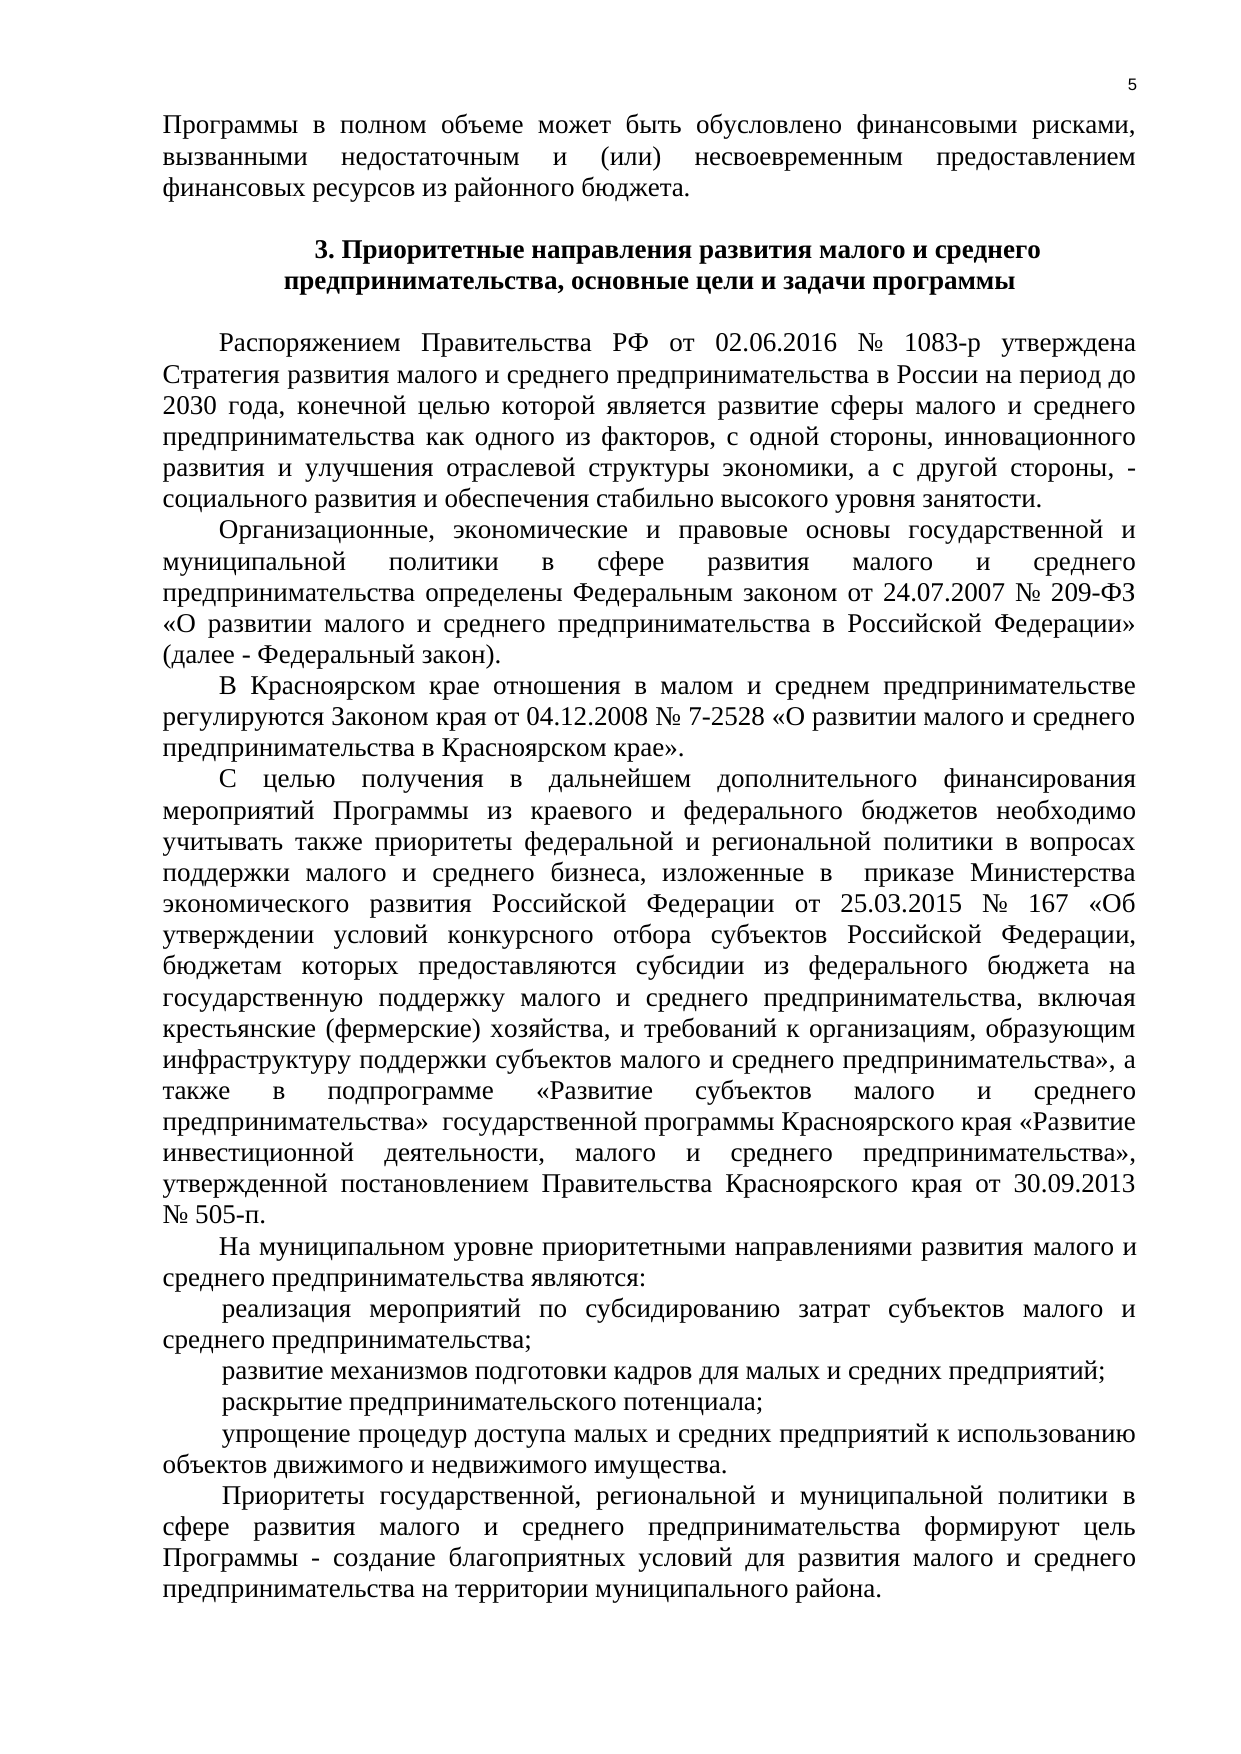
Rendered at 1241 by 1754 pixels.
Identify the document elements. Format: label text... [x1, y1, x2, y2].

text На муниципальном уровне приоритетными направлениями развития малого и среднего предпринимательства являются: [162, 1230, 1137, 1292]
text В Красноярском крае отношения в малом и среднем предпринимательстве регулируются Законом края от 04.12.2008 № 7-2528 «О развитии малого и среднего предпринимательства в Красноярском крае». [162, 669, 1137, 763]
text Распоряжением Правительства РФ от 02.06.2016 № 1083-р утверждена Стратегия развития малого и среднего предпринимательства в России на период до 2030 года, конечной целью которой является развитие сферы малого и среднего предпринимательства как одного из факторов, с одной стороны, инновационного развития и улучшения отраслевой структуры экономики, а с другой стороны, - социального развития и обеспечения стабильно высокого уровня занятости. [162, 327, 1137, 513]
list реализация мероприятий по субсидированию затрат субъектов малого и среднего предпринимательства; [162, 1292, 1137, 1354]
list упрощение процедур доступа малых и средних предприятий к использованию объектов движимого и недвижимого имущества. [162, 1417, 1137, 1479]
list развитие механизмов подготовки кадров для малых и средних предприятий; [162, 1354, 1137, 1386]
text 3. Приоритетные направления развития малого и среднего предпринимательства, основные цели и задачи программы [162, 233, 1137, 295]
text Организационные, экономические и правовые основы государственной и муниципальной политики в сфере развития малого и среднего предпринимательства определены Федеральным законом от 24.07.2007 № 209-ФЗ «О развитии малого и среднего предпринимательства в Российской Федерации» (далее - Федеральный закон). [162, 513, 1137, 669]
list раскрытие предпринимательского потенциала; [162, 1386, 1137, 1417]
text С целью получения в дальнейшем дополнительного финансирования мероприятий Программы из краевого и федерального бюджетов необходимо учитывать также приоритеты федеральной и региональной политики в вопросах поддержки малого и среднего бизнеса, изложенные в приказе Министерства экономического развития Российской Федерации от 25.03.2015 № 167 «Об утверждении условий конкурсного отбора субъектов Российской Федерации, бюджетам которых предоставляются субсидии из федерального бюджета на государственную поддержку малого и среднего предпринимательства, включая крестьянские (фермерские) хозяйства, и требований к организациям, образующим инфраструктуру поддержки субъектов малого и среднего предпринимательства», а также в подпрограмме «Развитие субъектов малого и среднего предпринимательства» государственной программы Красноярского края «Развитие инвестиционной деятельности, малого и среднего предпринимательства», утвержденной постановлением Правительства Красноярского края от 30.09.2013 № 505-п. [162, 763, 1137, 1230]
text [162, 108, 1137, 202]
list Приоритеты государственной, региональной и муниципальной политики в сфере развития малого и среднего предпринимательства формируют цель Программы - создание благоприятных условий для развития малого и среднего предпринимательства на территории муниципального района. [162, 1479, 1137, 1603]
